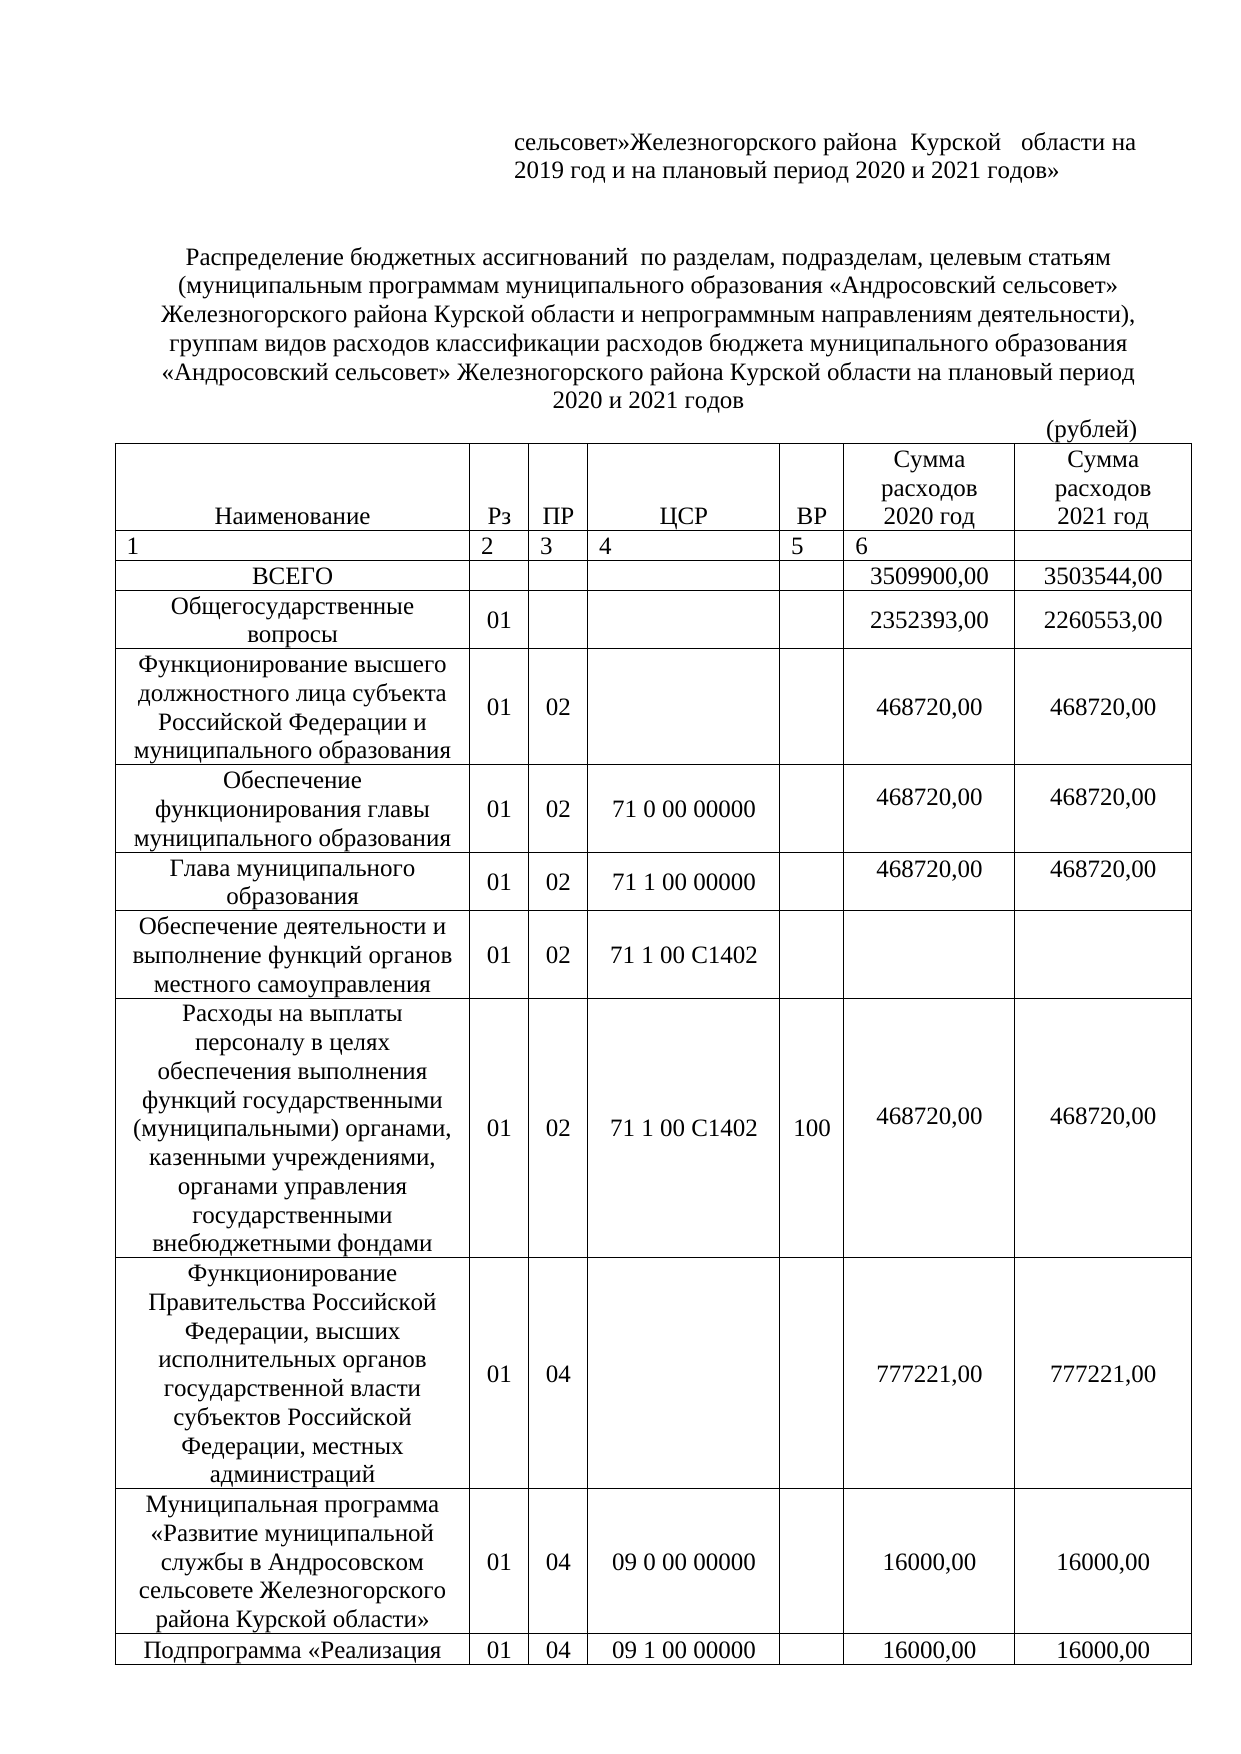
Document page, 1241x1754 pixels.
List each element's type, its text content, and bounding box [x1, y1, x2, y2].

table_cell [780, 1489, 843, 1633]
table_cell 71 1 00 С1402 [588, 999, 779, 1257]
table_cell [588, 1258, 779, 1488]
table_cell 4 [588, 531, 779, 560]
table_cell 71 0 00 00000 [588, 765, 779, 852]
table_cell [780, 649, 843, 764]
table_cell 16000,00 [844, 1489, 1014, 1633]
table_cell 09 0 00 00000 [588, 1489, 779, 1633]
table_cell Обеспечение функционирования главы муниципального образования [116, 765, 469, 852]
table_cell 02 [529, 765, 587, 852]
table_cell 3509900,00 [844, 561, 1014, 590]
table_cell 5 [780, 531, 843, 560]
table_cell 468720,00 [1015, 853, 1191, 910]
table_header Сумма расходов 2020 год [844, 444, 1014, 530]
table_cell 02 [529, 911, 587, 997]
table_cell [588, 649, 779, 764]
table_cell [780, 561, 843, 590]
table_cell 16000,00 [1015, 1489, 1191, 1633]
table_header Сумма расходов 2021 год [1015, 444, 1191, 530]
table_cell 01 [470, 649, 528, 764]
table_cell [780, 1258, 843, 1488]
table_header Наименование [116, 444, 469, 530]
table_cell [780, 765, 843, 852]
table_header ВР [780, 444, 843, 530]
table_cell [1015, 911, 1191, 997]
table_cell 01 [470, 1489, 528, 1633]
table_cell 02 [529, 853, 587, 910]
table_cell 04 [529, 1258, 587, 1488]
table_cell 16000,00 [1015, 1634, 1191, 1664]
table_cell 16000,00 [844, 1634, 1014, 1664]
table_cell Муниципальная программа «Развитие муниципальной службы в Андросовском сельсовете Железногорского района Курской области» [116, 1489, 469, 1633]
table_cell Глава муниципального образования [116, 853, 469, 910]
table_cell 01 [470, 853, 528, 910]
table_cell 468720,00 [1015, 765, 1191, 852]
table_cell [529, 561, 587, 590]
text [514, 127, 1137, 184]
table_header ПР [529, 444, 587, 530]
table_cell [470, 561, 528, 590]
table_cell Общегосударственные вопросы [116, 591, 469, 648]
table_cell 777221,00 [844, 1258, 1014, 1488]
table_cell 01 [470, 911, 528, 997]
table_cell 468720,00 [1015, 999, 1191, 1257]
table_cell 3503544,00 [1015, 561, 1191, 590]
table_cell 71 1 00 00000 [588, 853, 779, 910]
table_cell [588, 561, 779, 590]
table_header ЦСР [588, 444, 779, 530]
table_cell ВСЕГО [116, 561, 469, 590]
table_cell [1015, 531, 1191, 560]
text Распределение бюджетных ассигнований по разделам, подразделам, целевым статьям (муниципальным программам муниципального образования «Андросовский сельсовет» Железногорского района Курской области и непрограммным направлениям деятельности), группам видов расходов классификации расходов бюджета муниципального образования «Андросовский сельсовет» Железногорского района Курской области на плановый период 2020 и 2021 годов [159, 242, 1137, 414]
table_cell 2260553,00 [1015, 591, 1191, 648]
table_cell 01 [470, 1258, 528, 1488]
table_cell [116, 1634, 469, 1664]
table_cell [588, 591, 779, 648]
table_header Рз [470, 444, 528, 530]
table_cell Функционирование высшего должностного лица субъекта Российской Федерации и муниципального образования [116, 649, 469, 764]
table_cell 468720,00 [844, 765, 1014, 852]
table_cell 1 [116, 531, 469, 560]
table_cell Функционирование Правительства Российской Федерации, высших исполнительных органов государственной власти субъектов Российской Федерации, местных администраций [116, 1258, 469, 1488]
table_cell [780, 1634, 843, 1664]
table_cell 468720,00 [844, 999, 1014, 1257]
table_cell 04 [529, 1489, 587, 1633]
table_cell [780, 853, 843, 910]
table_cell 01 [470, 999, 528, 1257]
table_cell 01 [470, 1634, 528, 1664]
table_cell 01 [470, 591, 528, 648]
table_cell 02 [529, 999, 587, 1257]
table_cell 468720,00 [844, 853, 1014, 910]
table_cell 2 [470, 531, 528, 560]
table_cell Расходы на выплаты персоналу в целях обеспечения выполнения функций государственными (муниципальными) органами, казенными учреждениями, органами управления государственными внебюджетными фондами [116, 999, 469, 1257]
table_cell 6 [844, 531, 1014, 560]
table_cell 01 [470, 765, 528, 852]
table_cell 04 [529, 1634, 587, 1664]
table_cell 100 [780, 999, 843, 1257]
table_cell 777221,00 [1015, 1258, 1191, 1488]
table_cell [780, 591, 843, 648]
table_cell 2352393,00 [844, 591, 1014, 648]
table_cell [844, 911, 1014, 997]
table_cell [529, 591, 587, 648]
table_cell 09 1 00 00000 [588, 1634, 779, 1664]
table_cell 468720,00 [844, 649, 1014, 764]
table_cell 71 1 00 С1402 [588, 911, 779, 997]
table_cell 468720,00 [1015, 649, 1191, 764]
table_cell 3 [529, 531, 587, 560]
text (рублей) [159, 414, 1137, 443]
table_cell Обеспечение деятельности и выполнение функций органов местного самоуправления [116, 911, 469, 997]
table_cell [780, 911, 843, 997]
table_cell 02 [529, 649, 587, 764]
